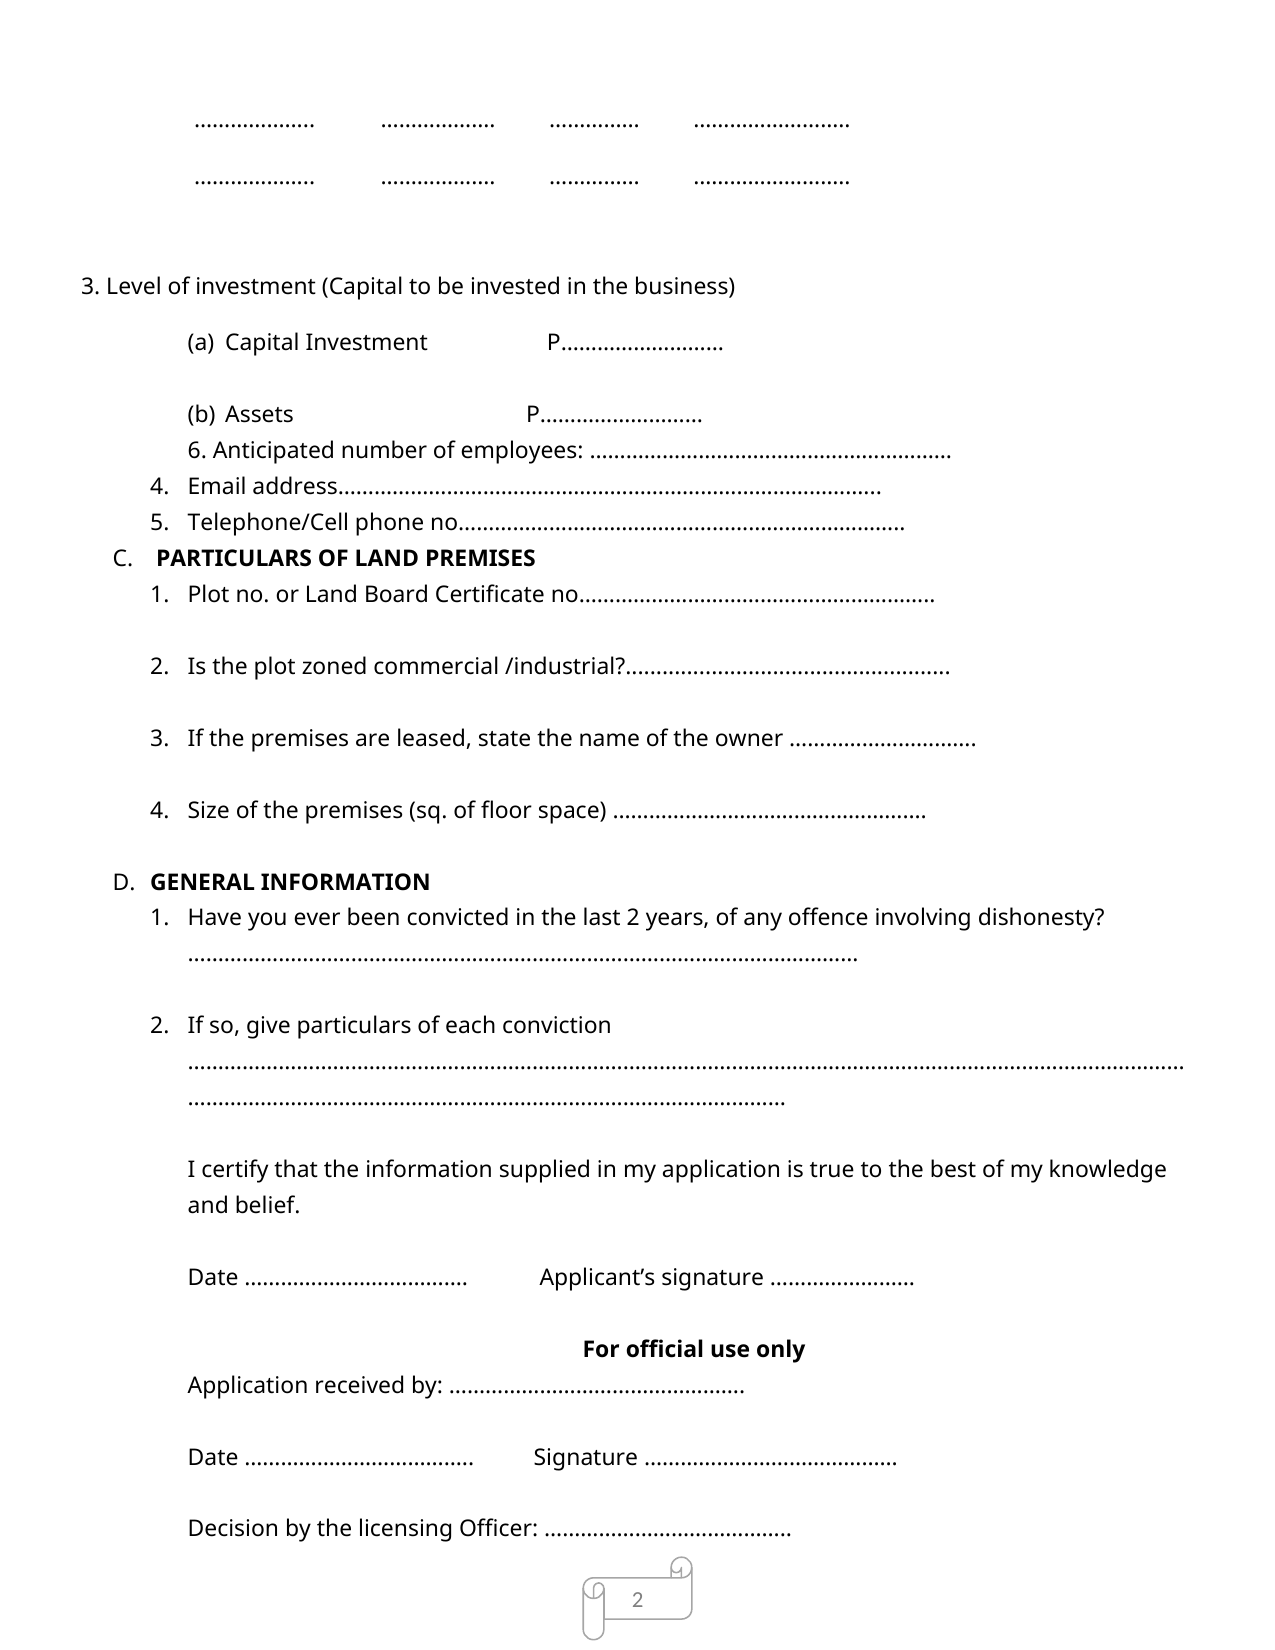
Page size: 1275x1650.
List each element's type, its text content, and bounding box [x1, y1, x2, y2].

list Date ………………………………. Applicant’s signature …………………… [187, 1261, 1200, 1292]
list Decision by the licensing Officer: ………………………………….. [187, 1512, 1200, 1543]
list Have you ever been convicted in the last 2 years, of any offence involving dishonesty? [150, 901, 1200, 933]
list GENERAL INFORMATION [112, 865, 1200, 897]
list Application received by: …………………………………………. [187, 1368, 1200, 1400]
list 6. Anticipated number of employees: …………………………………………………… [187, 434, 1200, 465]
list Size of the premises (sq. of floor space) ……………………………………………. [150, 793, 1200, 825]
list Email address……………………………………………………………………………... [150, 470, 1200, 501]
list PARTICULARS OF LAND PREMISES [112, 542, 1200, 573]
list Plot no. or Land Board Certificate no………………………………………………….. [150, 578, 1200, 609]
list Capital Investment P……………………… [187, 326, 1200, 358]
text 3. Level of investment (Capital to be invested in the business) [75, 269, 1200, 301]
list ………………………………………………………………………………………………… [187, 937, 1200, 968]
list Telephone/Cell phone no……………………………………………………………….. [150, 506, 1200, 537]
list Is the plot zoned commercial /industrial?..................................................... [150, 650, 1200, 681]
list ………………………………………………………………………………………………………………………………………………………………………………………………………………………………………… [187, 1045, 1200, 1112]
text ……………….. ………………. …………… …………………….. [75, 160, 1200, 191]
list If the premises are leased, state the name of the owner …………………………. [150, 722, 1200, 753]
list Assets P……………………… [187, 398, 1200, 429]
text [75, 103, 1200, 134]
list For official use only [187, 1333, 1200, 1364]
list If so, give particulars of each conviction [150, 1009, 1200, 1040]
list I certify that the information supplied in my application is true to the best of my knowledge and belief. [187, 1153, 1200, 1220]
list Date ……………………………….. Signature …………………………………… [187, 1440, 1200, 1472]
